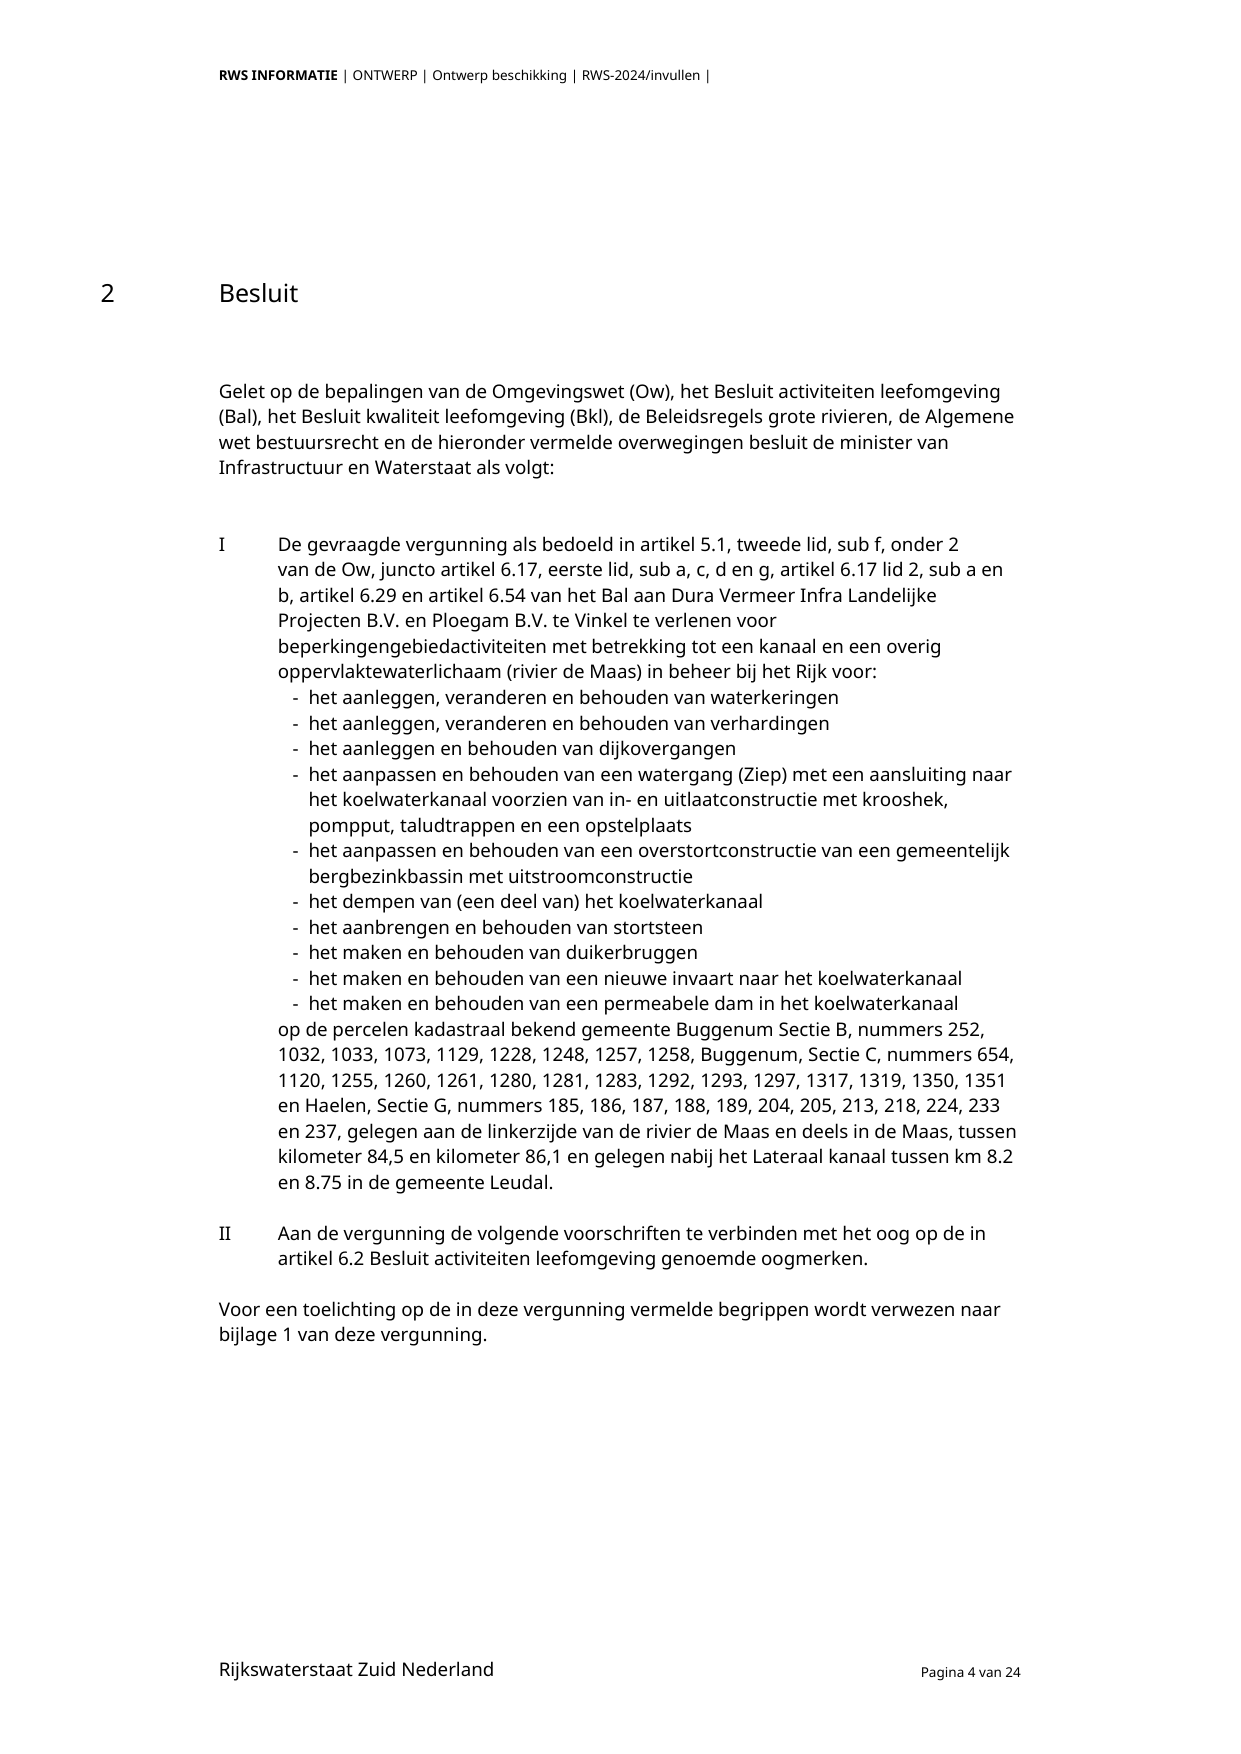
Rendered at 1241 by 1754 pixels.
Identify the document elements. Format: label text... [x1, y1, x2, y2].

list II Aan de vergunning de volgende voorschriften te verbinden met het oog op de in artikel 6.2 Besluit activiteiten leefomgeving genoemde oogmerken. [218, 1220, 1022, 1271]
text Gelet op de bepalingen van de Omgevingswet (Ow), het Besluit activiteiten leefomgeving (Bal), het Besluit kwaliteit leefomgeving (Bkl), de Beleidsregels grote rivieren,de Algemene wet bestuursrecht en de hieronder vermelde overwegingen besluit de minister van Infrastructuur en Waterstaat als volgt: [218, 378, 1022, 480]
text Voor een toelichting op de in deze vergunning vermelde begrippen wordt verwezen naar bijlage 1 van deze vergunning. [218, 1296, 1022, 1347]
list het dempen van (een deel van) het koelwaterkanaal [292, 888, 1022, 914]
list het maken en behouden van duikerbruggen [292, 939, 1022, 965]
list De gevraagde vergunning als bedoeld in artikel 5.1, tweede lid, sub f, onder 2 [218, 531, 1022, 557]
list het aanleggen en behouden van dijkovergangen [292, 735, 1022, 761]
list het aanleggen, veranderen en behouden van verhardingen [292, 710, 1022, 735]
list het aanpassen en behouden van een watergang (Ziep) met een aansluiting naar het koelwaterkanaal voorzien van in- en uitlaatconstructie met krooshek, pompput, taludtrappen en een opstelplaats [292, 761, 1022, 837]
list op de percelen kadastraal bekend gemeente Buggenum Sectie B, nummers 252, 1032, 1033, 1073, 1129, 1228, 1248, 1257, 1258, Buggenum, Sectie C, nummers 654, 1120, 1255, 1260, 1261, 1280, 1281, 1283, 1292, 1293, 1297, 1317, 1319, 1350, 1351 en Haelen, Sectie G, nummers 185, 186, 187, 188, 189, 204, 205, 213, 218, 224, 233 en 237, gelegen aan de linkerzijde van de rivier de Maas en deels in de Maas, tussen kilometer 84,5 en kilometer 86,1 en gelegen nabij het Lateraal kanaal tussen km 8.2 en 8.75 in de gemeente Leudal. [278, 1016, 1022, 1195]
list het aanpassen en behouden van een overstortconstructie van een gemeentelijk bergbezinkbassin met uitstroomconstructie [292, 837, 1022, 888]
list het aanleggen, veranderen en behouden van waterkeringen [292, 684, 1022, 710]
list het aanbrengen en behouden van stortsteen [292, 914, 1022, 939]
list van de Ow, juncto artikel 6.17, eerste lid, sub a, c, d en g, artikel 6.17 lid 2, sub a en b, artikel 6.29 en artikel 6.54 van het Bal aan Dura Vermeer Infra Landelijke Projecten B.V. en Ploegam B.V. te Vinkel te verlenen voor beperkingengebiedactiviteiten met betrekking tot een kanaal en een overig oppervlaktewaterlichaam (rivier de Maas) in beheer bij het Rijk voor: [278, 557, 1022, 684]
list het maken en behouden van een permeabele dam in het koelwaterkanaal [292, 991, 1022, 1016]
list het maken en behouden van een nieuwe invaart naar het koelwaterkanaal [292, 965, 1022, 991]
subtitle Besluit [100, 275, 1022, 309]
